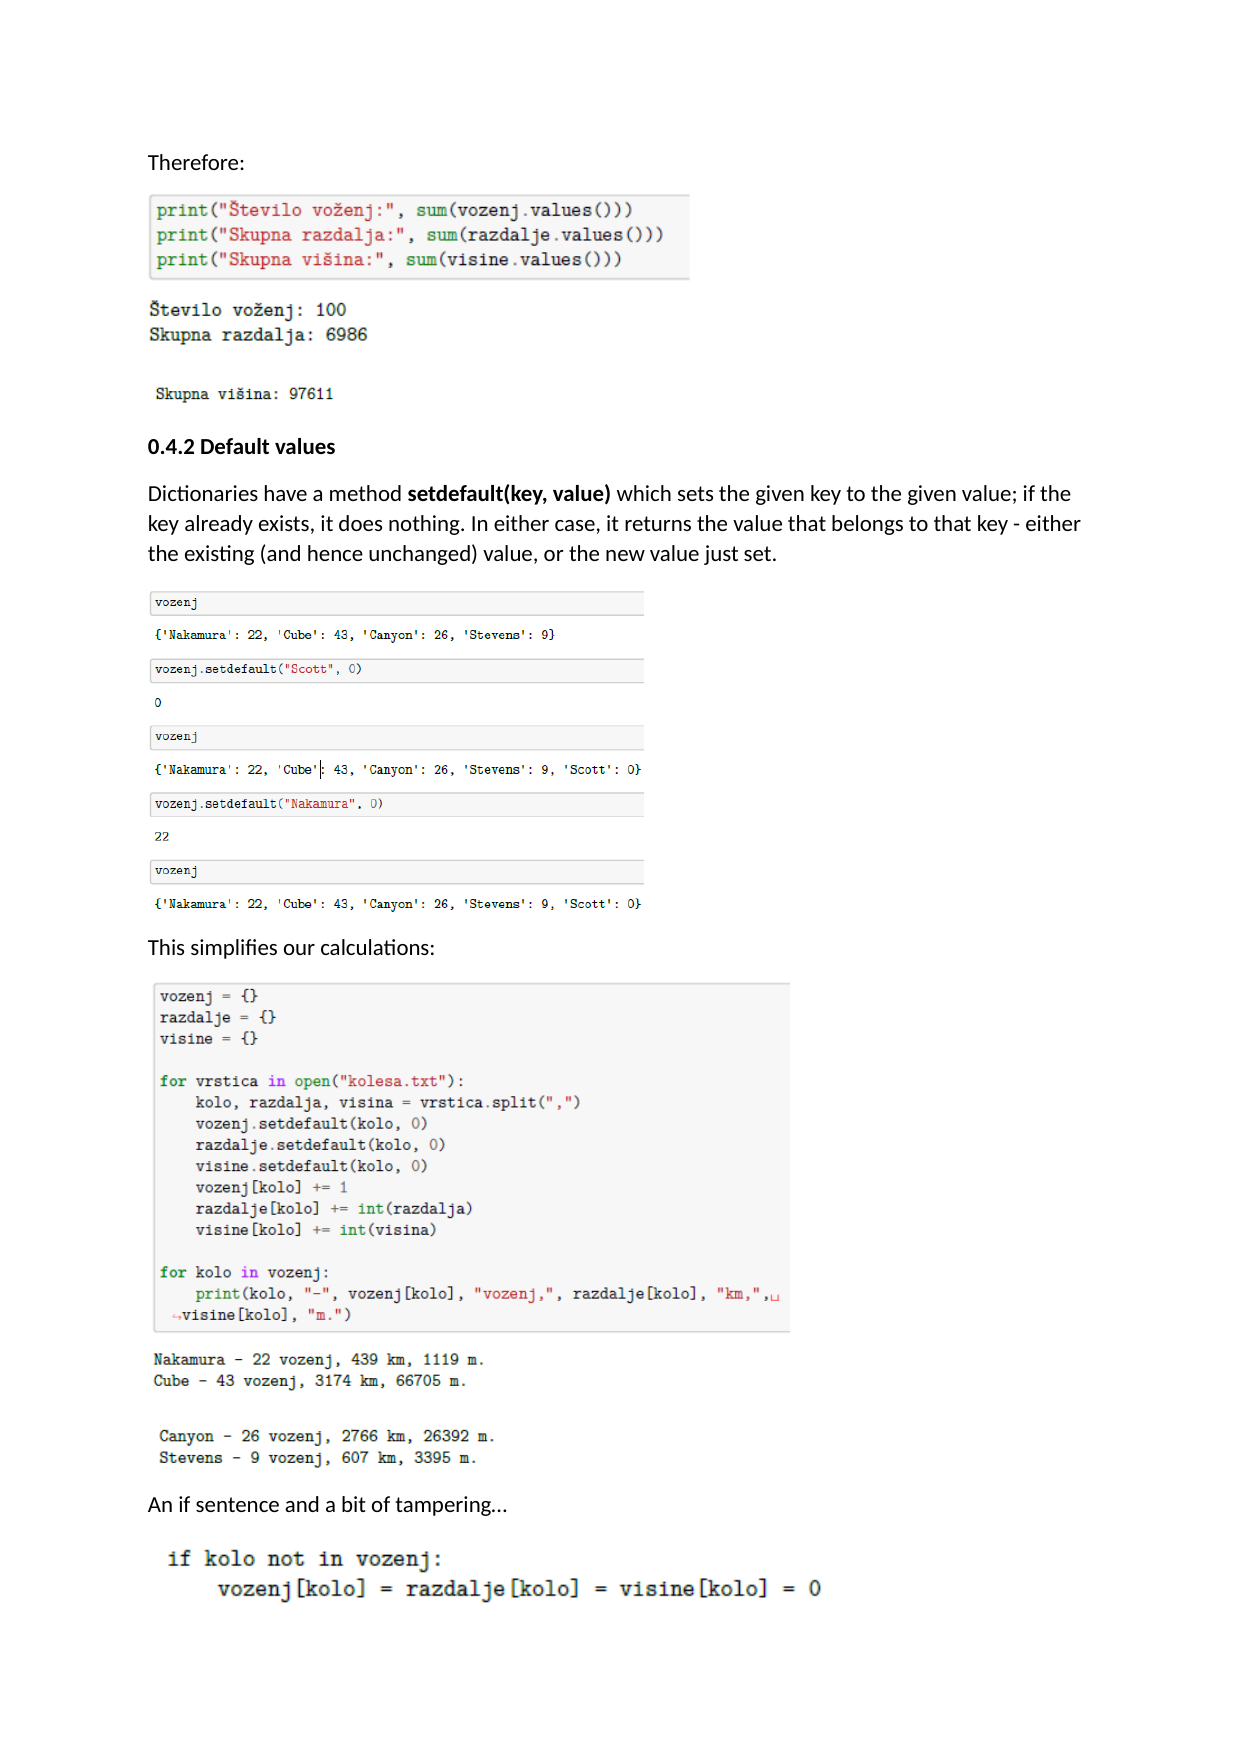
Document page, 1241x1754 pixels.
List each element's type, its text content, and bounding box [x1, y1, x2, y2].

picture [147, 194, 690, 355]
picture [147, 373, 342, 414]
text Therefore: [148, 148, 1093, 176]
picture [147, 586, 645, 915]
picture [147, 980, 791, 1396]
picture [147, 1414, 502, 1471]
text An if sentence and a bit of tampering… [148, 1490, 1093, 1518]
text Dictionaries have a method setdefault(key, value) which sets the given key to the given value; if the key already exists, it does nothing. In either case, it returns the value that belongs to that key - either the existing (and hence unchanged) value, or the new value just set. [148, 479, 1093, 567]
text This simplifies our calculations: [148, 933, 1093, 961]
text 0.4.2 Default values [148, 432, 1093, 460]
picture [147, 1536, 847, 1612]
